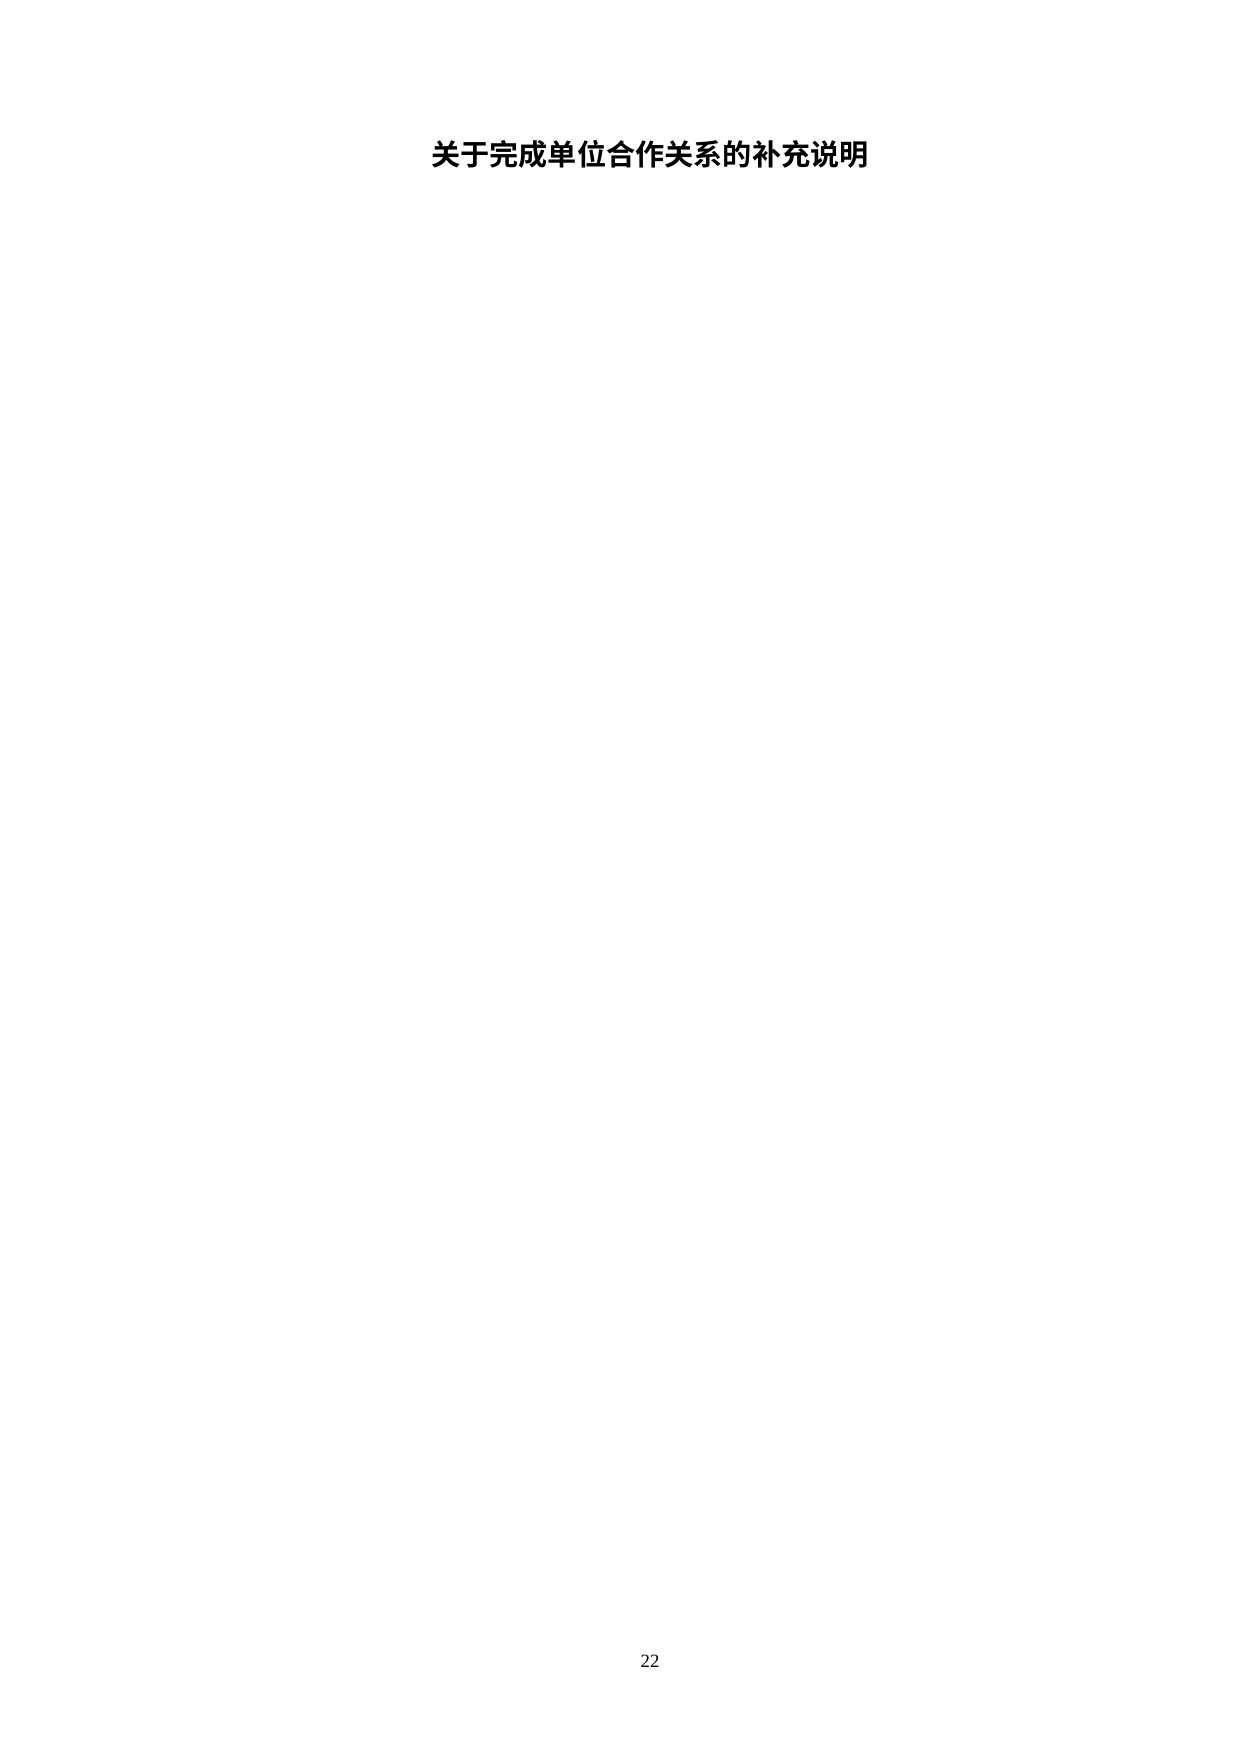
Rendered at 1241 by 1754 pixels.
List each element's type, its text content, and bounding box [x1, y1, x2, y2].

text 关于完成单位合作关系的补充说明 [148, 119, 1152, 185]
